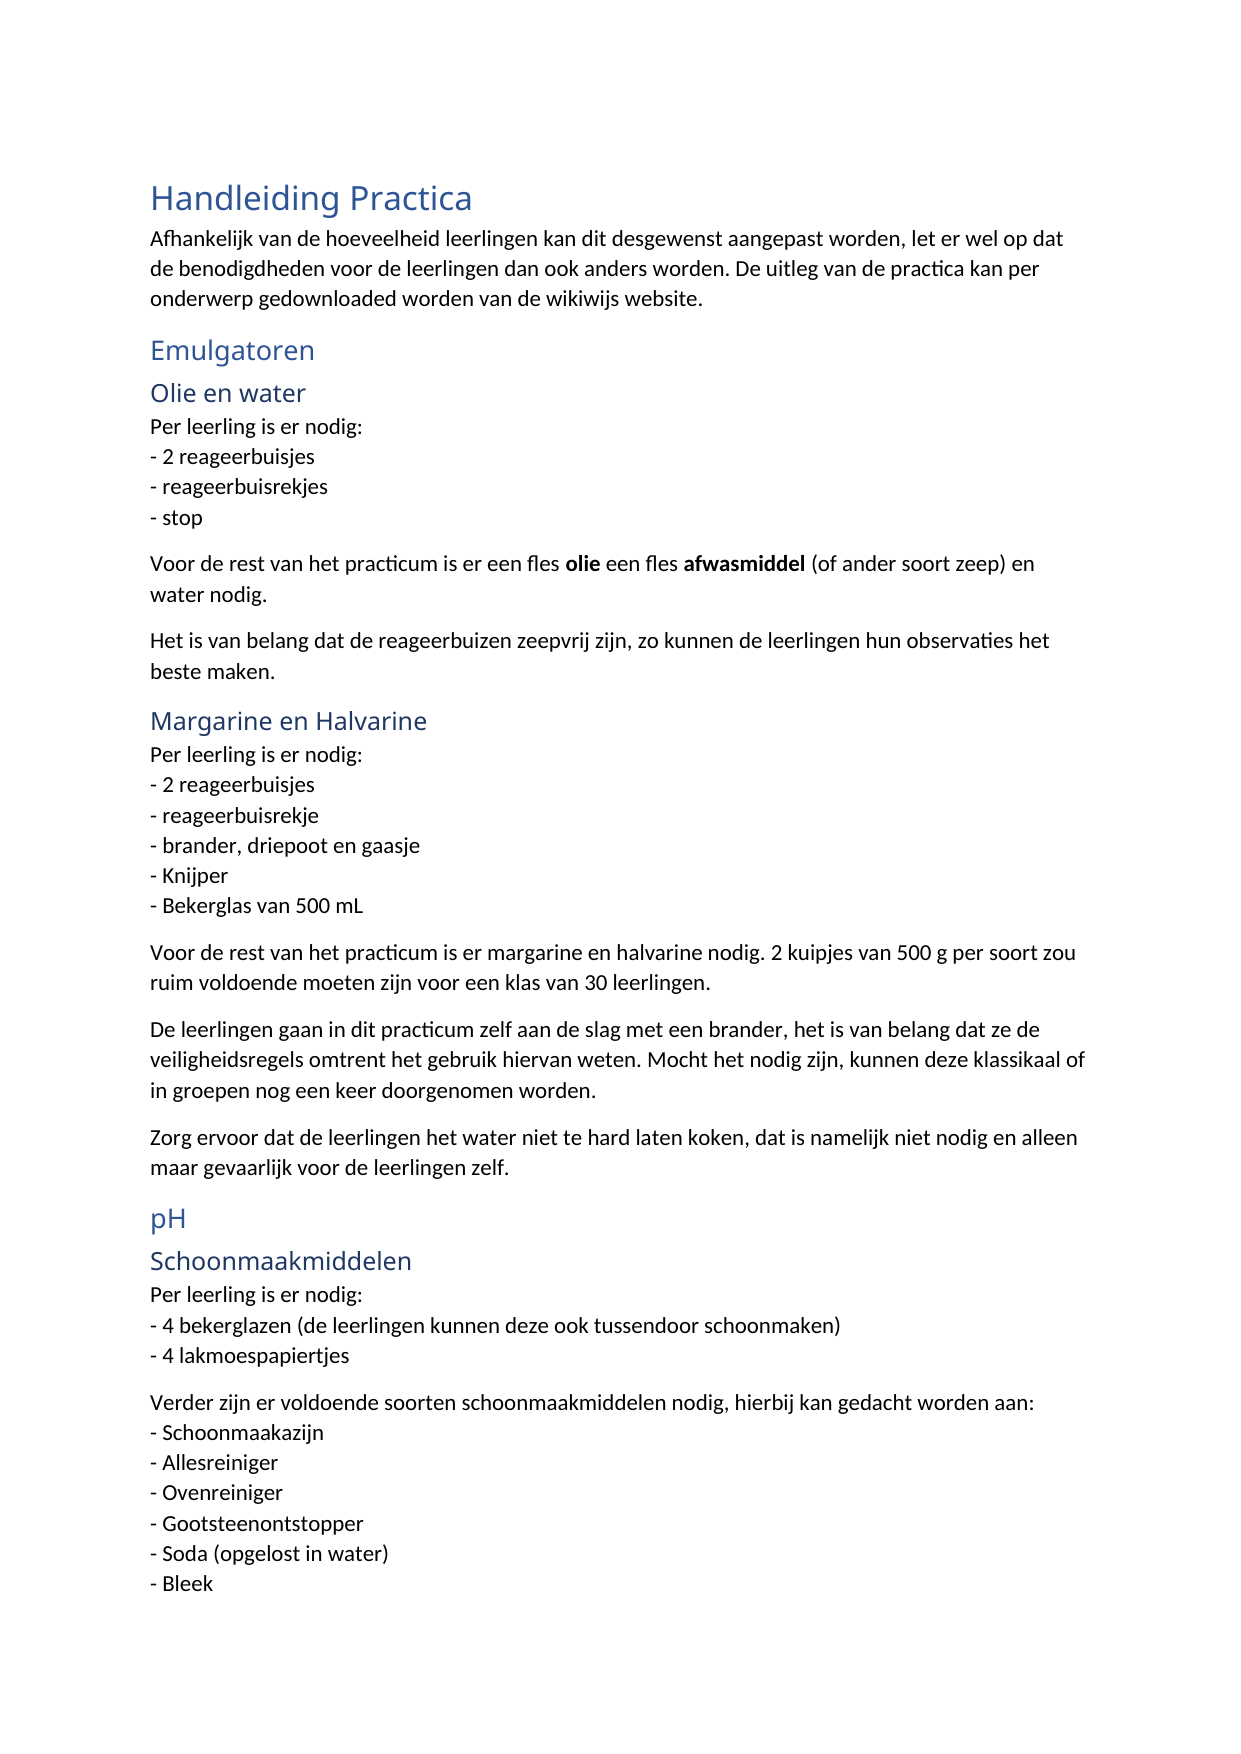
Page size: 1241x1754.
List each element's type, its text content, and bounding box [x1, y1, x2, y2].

text Per leerling is er nodig: - 2 reageerbuisjes - reageerbuisrekjes - stop [150, 412, 1090, 531]
subtitle Margarine en Halvarine [150, 704, 1090, 738]
subtitle Handleiding Practica [150, 175, 1090, 220]
subtitle Olie en water [150, 375, 1090, 409]
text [150, 1388, 1090, 1597]
text Per leerling is er nodig: - 2 reageerbuisjes - reageerbuisrekje - brander, driepoot en gaasje - Knijper - Bekerglas van 500 mL [150, 740, 1090, 919]
subtitle pH [150, 1200, 1090, 1237]
text Afhankelijk van de hoeveelheid leerlingen kan dit desgewenst aangepast worden, let er wel op dat de benodigdheden voor de leerlingen dan ook anders worden. De uitleg van de practica kan per onderwerp gedownloaded worden van de wikiwijs website. [150, 224, 1090, 312]
subtitle Emulgatoren [150, 331, 1090, 368]
text Zorg ervoor dat de leerlingen het water niet te hard laten koken, dat is namelijk niet nodig en alleen maar gevaarlijk voor de leerlingen zelf. [150, 1123, 1090, 1181]
subtitle Schoonmaakmiddelen [150, 1244, 1090, 1278]
text Voor de rest van het practicum is er margarine en halvarine nodig. 2 kuipjes van 500 g per soort zou ruim voldoende moeten zijn voor een klas van 30 leerlingen. [150, 938, 1090, 997]
text De leerlingen gaan in dit practicum zelf aan de slag met een brander, het is van belang dat ze de veiligheidsregels omtrent het gebruik hiervan weten. Mocht het nodig zijn, kunnen deze klassikaal of in groepen nog een keer doorgenomen worden. [150, 1015, 1090, 1104]
text Per leerling is er nodig: - 4 bekerglazen (de leerlingen kunnen deze ook tussendoor schoonmaken) - 4 lakmoespapiertjes [150, 1281, 1090, 1369]
text Het is van belang dat de reageerbuizen zeepvrij zijn, zo kunnen de leerlingen hun observaties het beste maken. [150, 627, 1090, 685]
text Voor de rest van het practicum is er een fles olie een fles afwasmiddel (of ander soort zeep) en water nodig. [150, 549, 1090, 608]
